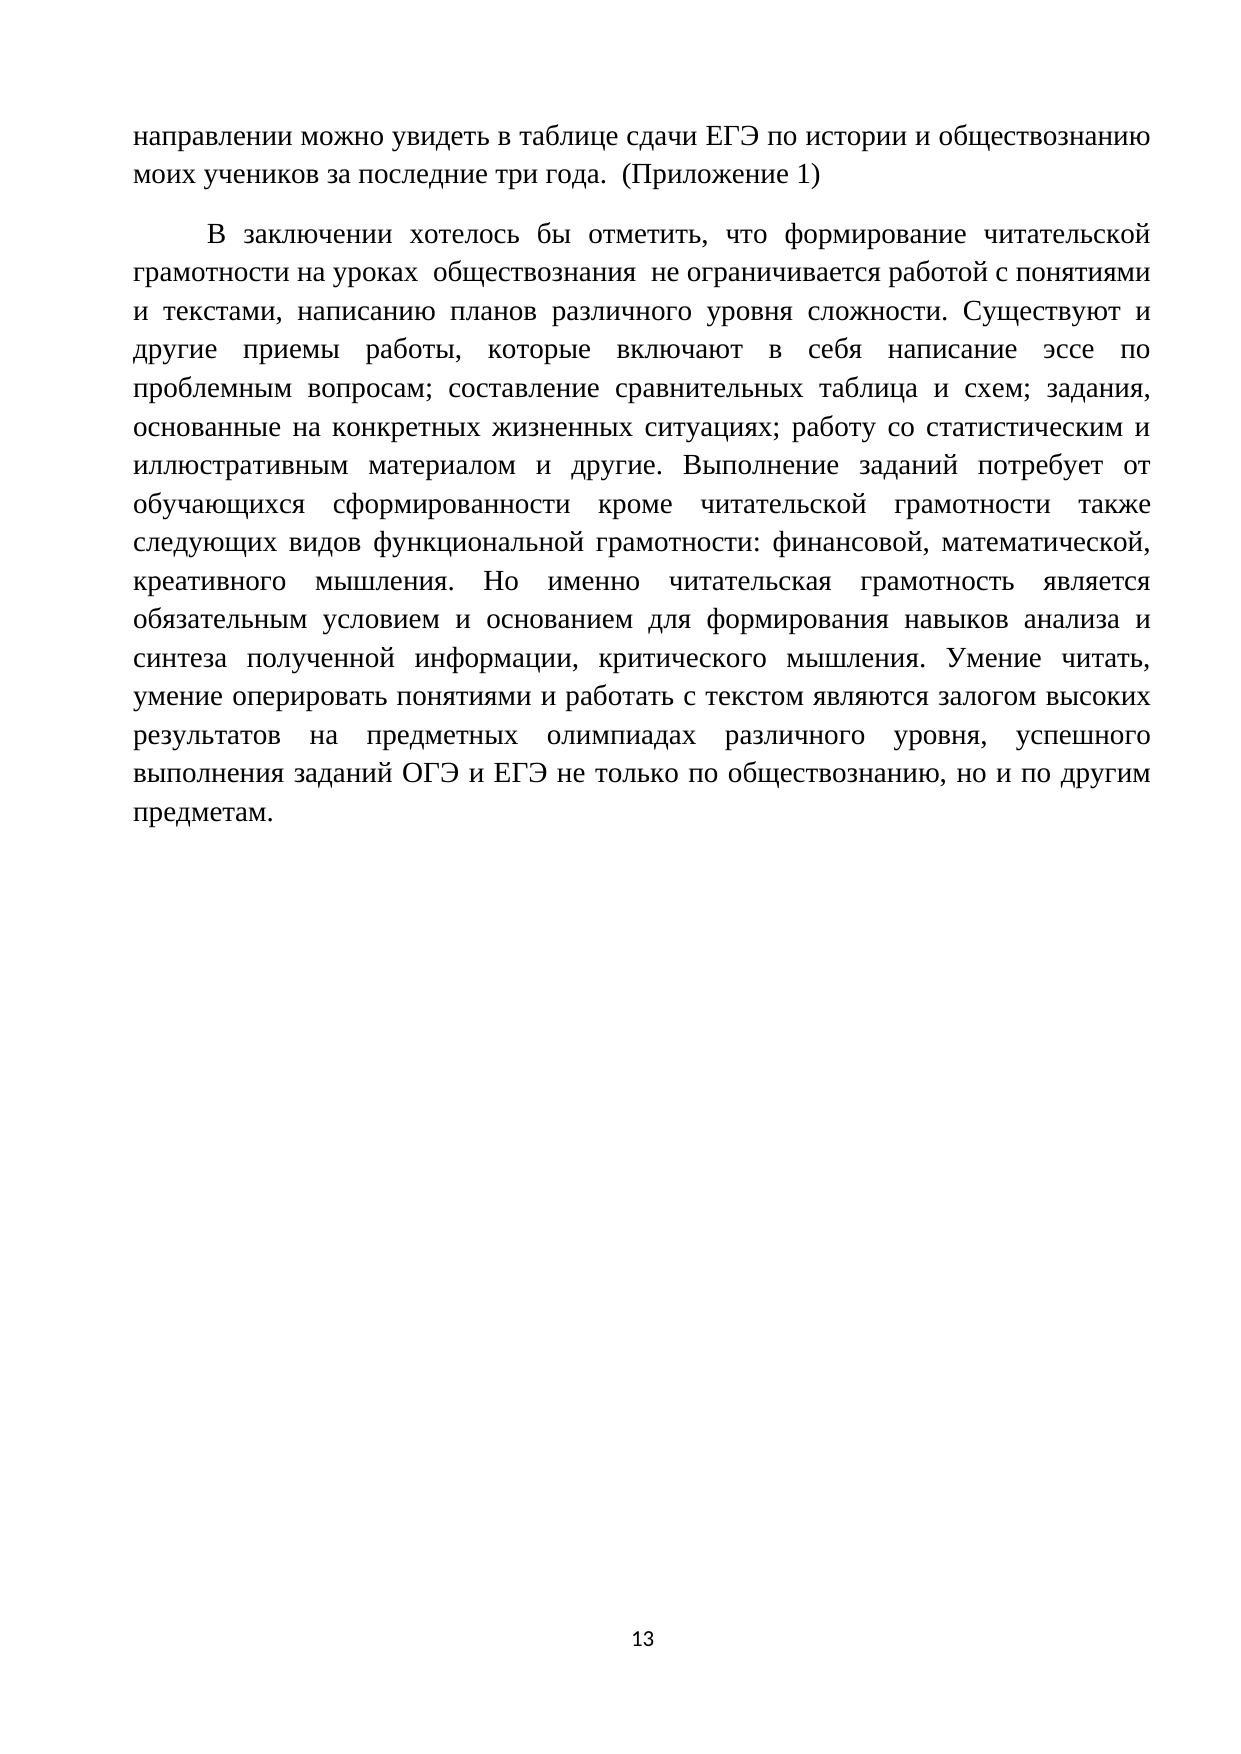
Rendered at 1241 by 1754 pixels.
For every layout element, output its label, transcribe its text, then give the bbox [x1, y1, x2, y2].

text В заключении хотелось бы отметить, что формирование читательской грамотности на уроках обществознания не ограничивается работой с понятиями и текстами, написанию планов различного уровня сложности. Существуют и другие приемы работы, которые включают в себя написание эссе по проблемным вопросам; составление сравнительных таблица и схем; задания, основанные на конкретных жизненных ситуациях; работу со статистическим и иллюстративным материалом и другие. Выполнение заданий потребует от обучающихся сформированности кроме читательской грамотности также следующих видов функциональной грамотности: финансовой, математической, креативного мышления. Но именно читательская грамотность является обязательным условием и основанием для формирования навыков анализа и синтеза полученной информации, критического мышления. Умение читать, умение оперировать понятиями и работать с текстом являются залогом высоких результатов на предметных олимпиадах различного уровня, успешного выполнения заданий ОГЭ и ЕГЭ не только по обществознанию, но и по другим предметам. [133, 216, 1152, 828]
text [133, 118, 1152, 190]
